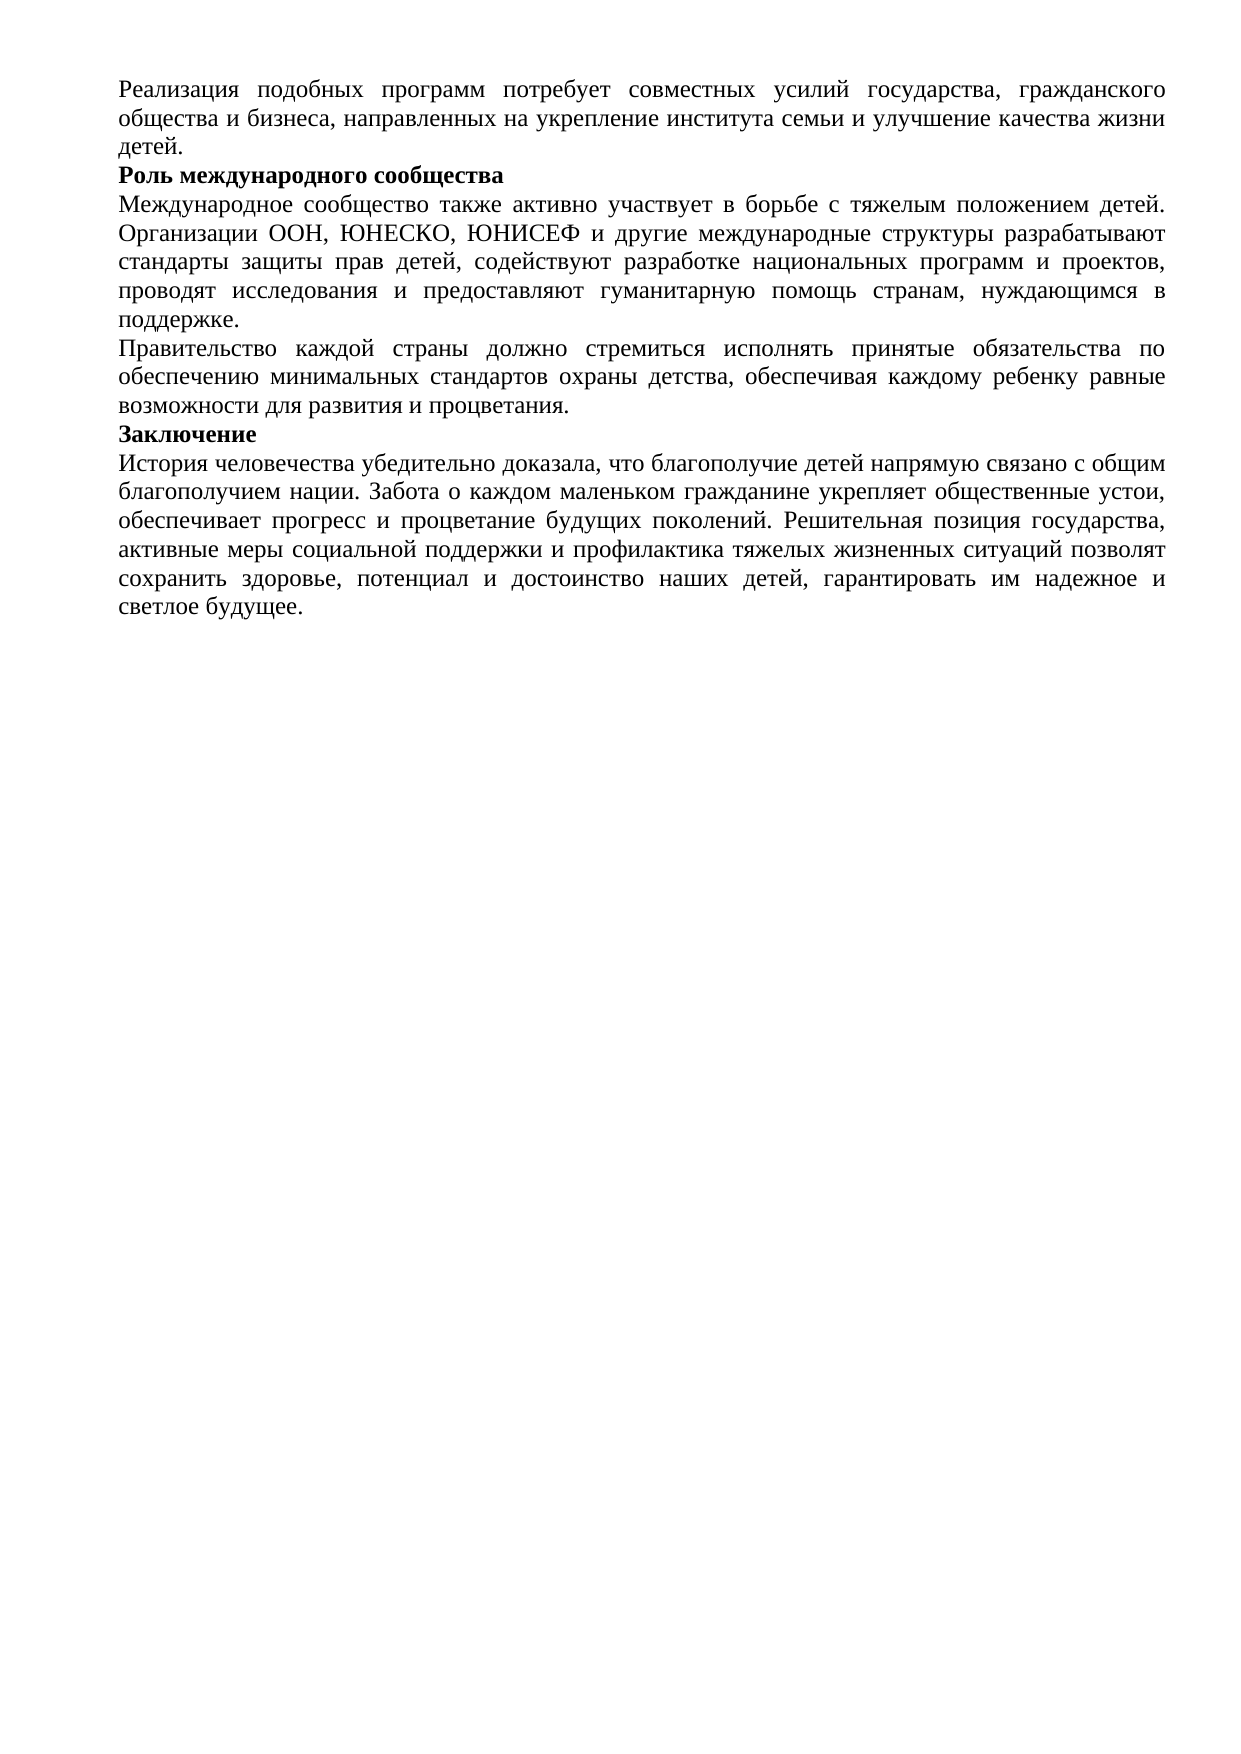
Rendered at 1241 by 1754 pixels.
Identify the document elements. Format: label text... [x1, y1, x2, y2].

text Реализация подобных программ потребует совместных усилий государства, гражданского общества и бизнеса, направленных на укрепление института семьи и улучшение качества жизни детей. [118, 74, 1167, 160]
text Заключение [118, 419, 1167, 448]
text Правительство каждой страны должно стремиться исполнять принятые обязательства по обеспечению минимальных стандартов охраны детства, обеспечивая каждому ребенку равные возможности для развития и процветания. [118, 333, 1167, 419]
text Роль международного сообщества [118, 160, 1167, 189]
text Международное сообщество также активно участвует в борьбе с тяжелым положением детей. Организации ООН, ЮНЕСКО, ЮНИСЕФ и другие международные структуры разрабатывают стандарты защиты прав детей, содействуют разработке национальных программ и проектов, проводят исследования и предоставляют гуманитарную помощь странам, нуждающимся в поддержке. [118, 189, 1167, 333]
text История человечества убедительно доказала, что благополучие детей напрямую связано с общим благополучием нации. Забота о каждом маленьком гражданине укрепляет общественные устои, обеспечивает прогресс и процветание будущих поколений. Решительная позиция государства, активные меры социальной поддержки и профилактика тяжелых жизненных ситуаций позволят сохранить здоровье, потенциал и достоинство наших детей, гарантировать им надежное и светлое будущее. [118, 448, 1167, 620]
